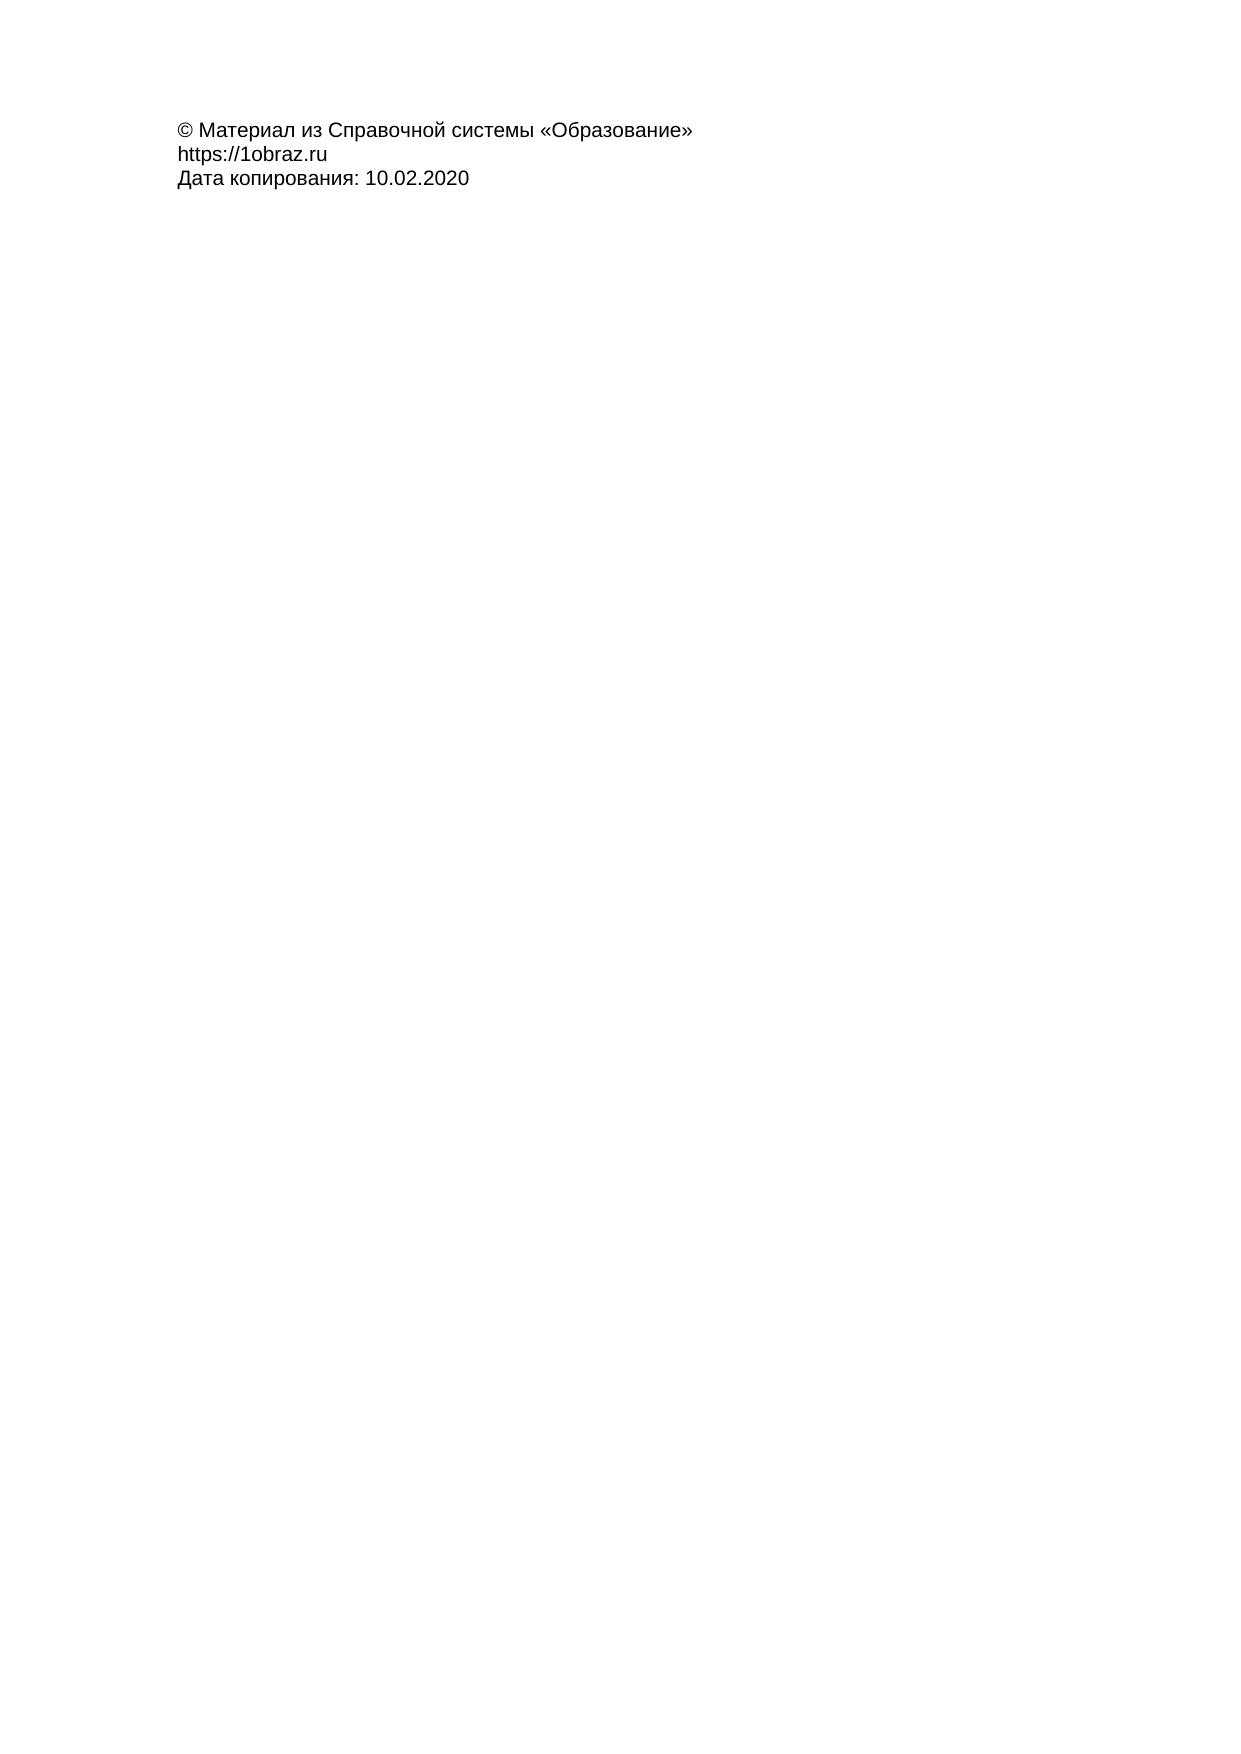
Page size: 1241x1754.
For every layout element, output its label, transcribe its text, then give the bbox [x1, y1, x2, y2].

text © Материал из Справочной системы «Образование» https://1obraz.ru Дата копирования: 10.02.2020 [177, 118, 1152, 190]
